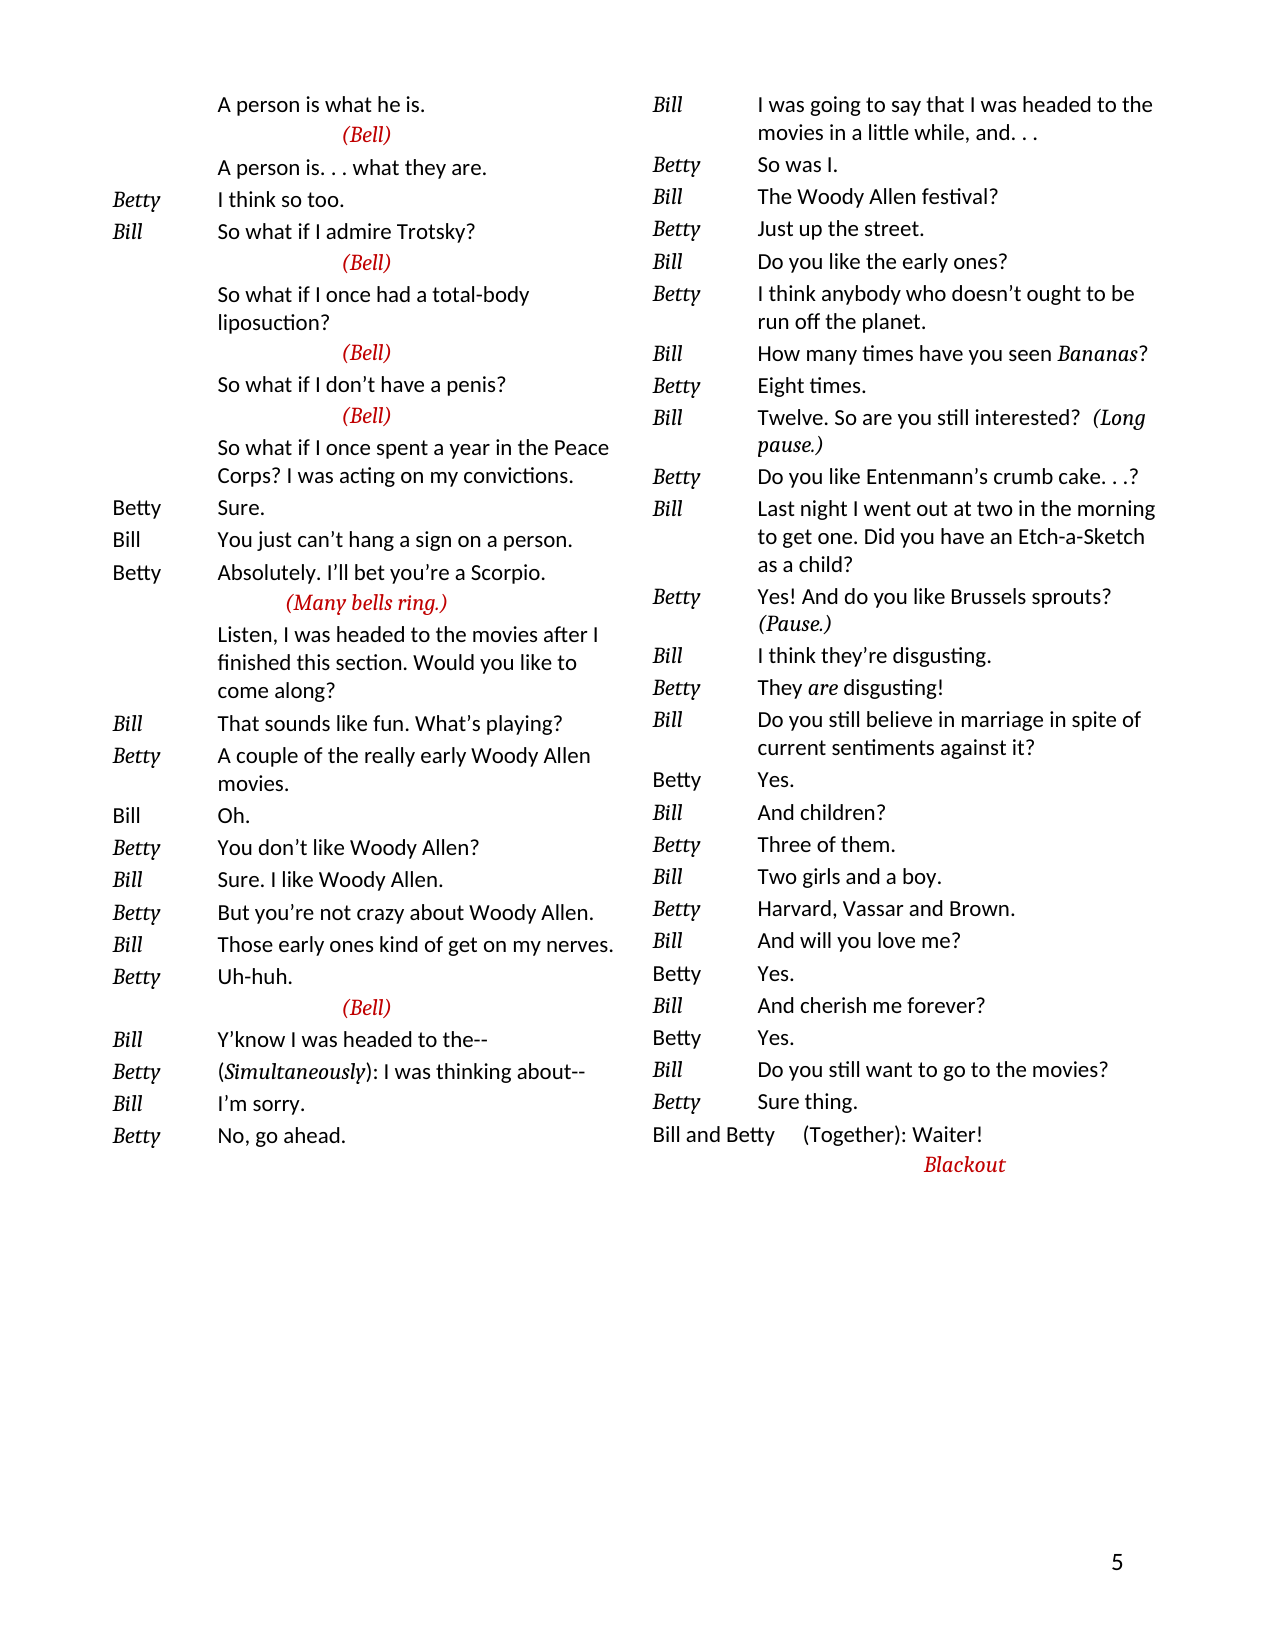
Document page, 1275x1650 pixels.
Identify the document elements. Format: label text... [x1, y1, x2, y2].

text Betty Three of them. [652, 830, 1162, 858]
text Betty But you’re not crazy about Woody Allen. [112, 898, 622, 926]
text (Many bells ring.) [112, 590, 622, 616]
text So what if I don’t have a penis? [112, 371, 622, 398]
text (Bell) [112, 994, 622, 1021]
text Bill I was going to say that I was headed to the movies in a little while, and. . . [652, 90, 1162, 146]
text Betty Uh-huh. [112, 962, 622, 990]
text Bill So what if I admire Trotsky? [112, 217, 622, 245]
text Bill The Woody Allen festival? [652, 182, 1162, 210]
text Bill Last night I went out at two in the morning to get one. Did you have an Etch-a-Sketch as a child? [652, 494, 1162, 578]
text Bill Y’know I was headed to the-- [112, 1025, 622, 1053]
text Bill and Betty (Together): Waiter! [652, 1120, 1162, 1148]
text Bill And cherish me forever? [652, 991, 1162, 1019]
text Bill That sounds like fun. What’s playing? [112, 709, 622, 737]
text So what if I once spent a year in the Peace Corps? I was acting on my convictions. [112, 433, 622, 489]
text Bill And children? [652, 798, 1162, 826]
text Betty Harvard, Vassar and Brown. [652, 894, 1162, 922]
text Betty (Simultaneously): I was thinking about-- [112, 1057, 622, 1085]
text Betty No, go ahead. [112, 1121, 622, 1149]
text Betty Yes. [652, 1023, 1162, 1051]
text Betty Yes! And do you like Brussels sprouts? (Pause.) [652, 582, 1162, 637]
text (Bell) [112, 403, 622, 429]
text Bill Do you still believe in marriage in spite of current sentiments against it? [652, 705, 1162, 761]
text Betty Eight times. [652, 371, 1162, 399]
text Betty Absolutely. I’ll bet you’re a Scorpio. [112, 558, 622, 586]
text Betty Yes. [652, 959, 1162, 987]
text So what if I once had a total-body liposuction? [112, 280, 622, 336]
text Betty So was I. [652, 150, 1162, 178]
text Bill You just can’t hang a sign on a person. [112, 526, 622, 554]
text Bill Do you like the early ones? [652, 247, 1162, 275]
text Betty Do you like Entenmann’s crumb cake. . .? [652, 462, 1162, 490]
text Bill Sure. I like Woody Allen. [112, 866, 622, 893]
text Betty Sure thing. [652, 1087, 1162, 1116]
text (Bell) [112, 249, 622, 276]
text Betty Yes. [652, 766, 1162, 794]
text Bill How many times have you seen Bananas? [652, 339, 1162, 367]
text Betty You don’t like Woody Allen? [112, 833, 622, 861]
text Betty Just up the street. [652, 214, 1162, 243]
text Betty A couple of the really early Woody Allen movies. [112, 741, 622, 797]
text Bill Those early ones kind of get on my nerves. [112, 930, 622, 958]
text Bill Two girls and a boy. [652, 862, 1162, 890]
text Bill I’m sorry. [112, 1089, 622, 1117]
text Listen, I was headed to the movies after I finished this section. Would you like to come along? [112, 621, 622, 704]
text Betty I think anybody who doesn’t ought to be run off the planet. [652, 279, 1162, 335]
text Blackout [652, 1152, 1162, 1178]
text Bill Do you still want to go to the movies? [652, 1055, 1162, 1083]
text Betty Sure. [112, 493, 622, 521]
text (Bell) [112, 122, 622, 148]
text Bill Twelve. So are you still interested? (Long pause.) [652, 403, 1162, 458]
text (Bell) [112, 340, 622, 366]
text Bill And will you love me? [652, 927, 1162, 954]
text Bill Oh. [112, 801, 622, 829]
text Betty They are disgusting! [652, 673, 1162, 701]
text A person is what he is. [112, 90, 622, 118]
text A person is. . . what they are. [112, 153, 622, 181]
text Betty I think so too. [112, 185, 622, 213]
text Bill I think they’re disgusting. [652, 641, 1162, 669]
